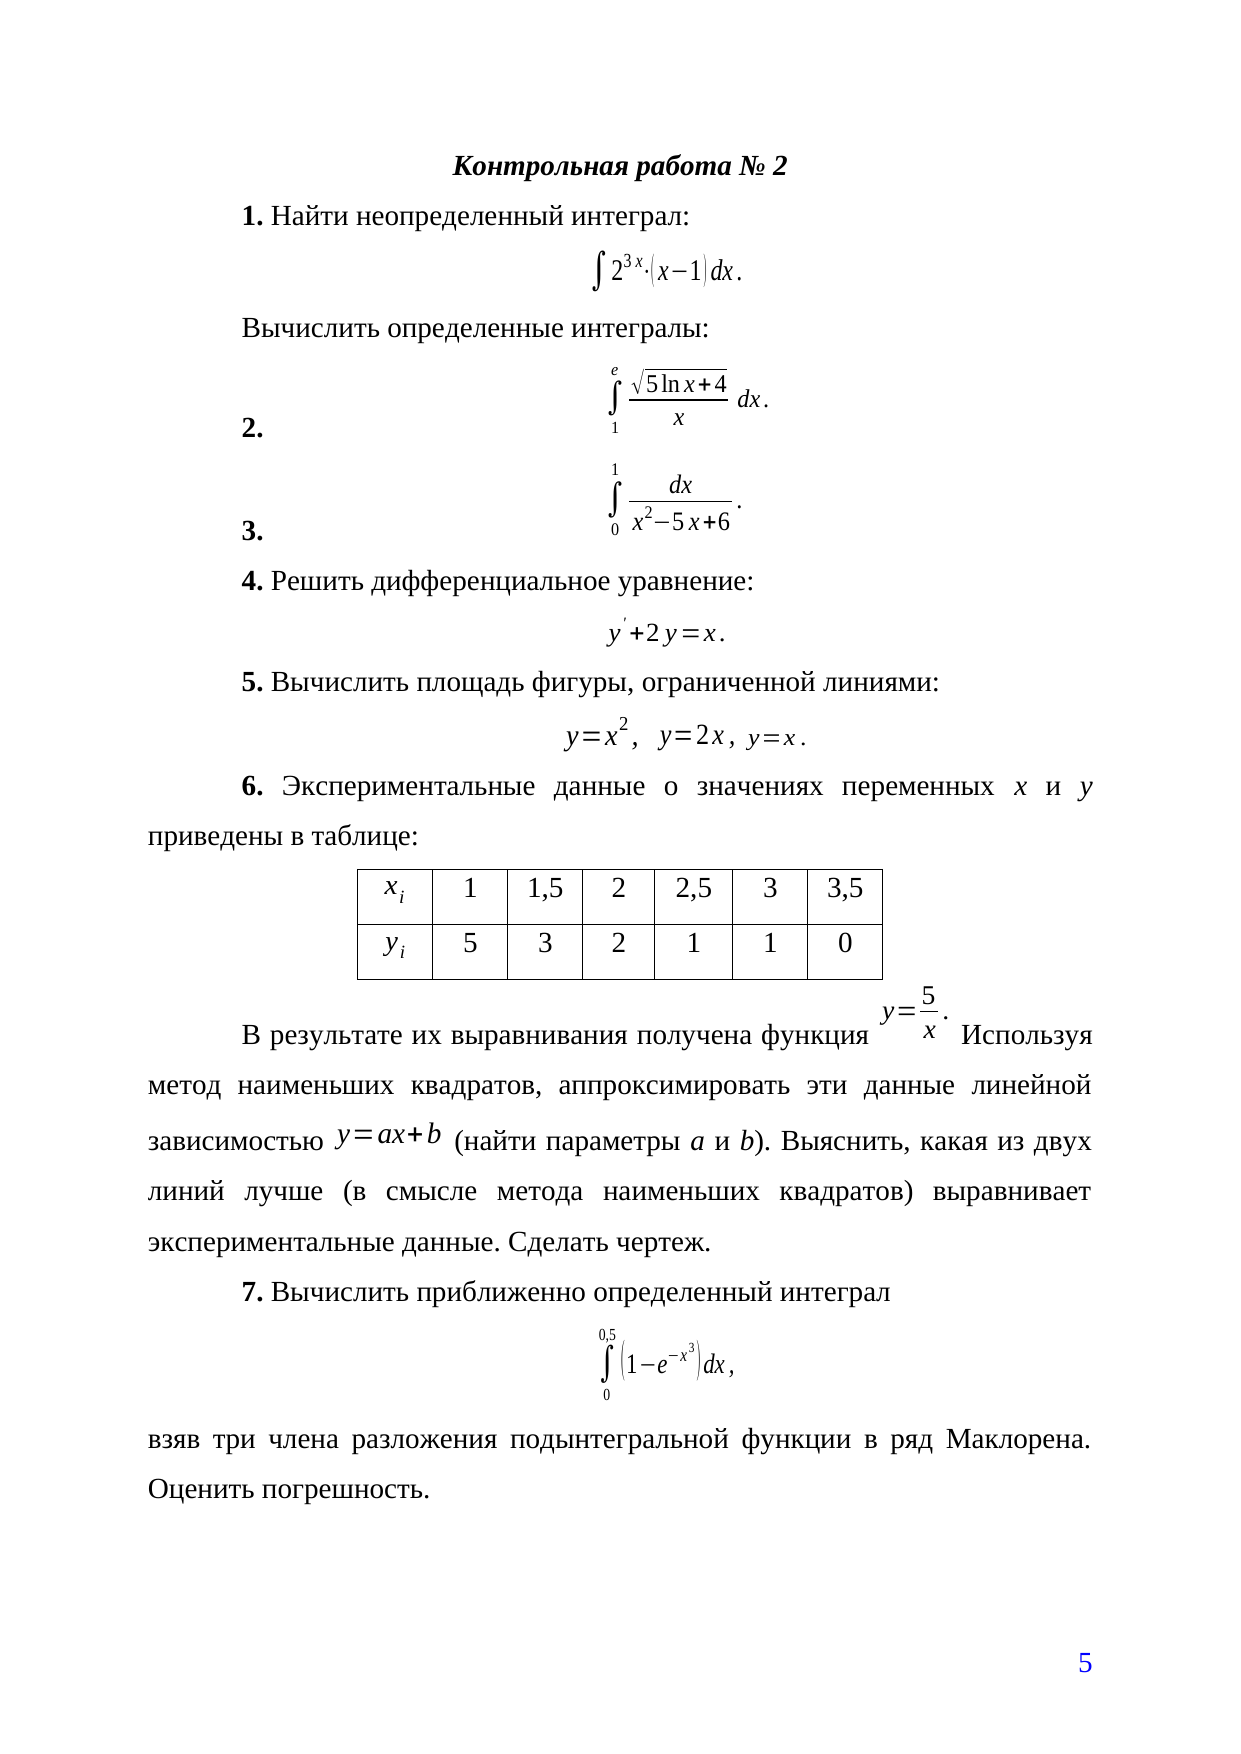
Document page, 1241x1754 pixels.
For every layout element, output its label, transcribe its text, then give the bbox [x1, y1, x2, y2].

table_header [358, 870, 432, 924]
table_cell [358, 925, 432, 979]
table_header 1 [433, 870, 507, 924]
table_cell 2 [583, 925, 654, 979]
table_header 2,5 [655, 870, 732, 924]
table_cell 5 [433, 925, 507, 979]
table_cell 1 [655, 925, 732, 979]
text 7. Вычислить приближенно определенный интеграл [148, 1274, 1092, 1308]
text 1. Найти неопределенный интеграл: [148, 198, 1092, 232]
text 6. Экспериментальные данные о значениях переменных х и y приведены в таблице: [148, 768, 1092, 852]
text взяв три члена разложения подынтегральной функции в ряд Маклорена. Оценить погрешность. [148, 1421, 1092, 1505]
subtitle Контрольная работа № 2 [148, 148, 1092, 181]
table_header 3,5 [808, 870, 882, 924]
text 3. [148, 460, 1092, 546]
text 2. [148, 361, 1092, 443]
table_header 2 [583, 870, 654, 924]
table_cell 1 [733, 925, 807, 979]
text Вычислить определенные интегралы: [148, 310, 1092, 344]
table_header 3 [733, 870, 807, 924]
table_header 1,5 [508, 870, 582, 924]
text 4. Решить дифференциальное уравнение: [148, 563, 1092, 597]
text 5. Вычислить площадь фигуры, ограниченной линиями: [148, 664, 1092, 697]
text В результате их выравнивания получена функция Используя метод наименьших квадратов, аппроксимировать эти данные линейной зависимостью (найти параметры а и b). Выяснить, какая из двух линий лучше (в смысле метода наименьших квадратов) выравнивает экспериментальные данные. Сделать чертеж. [148, 980, 1092, 1257]
table_cell 0 [808, 925, 882, 979]
table_cell 3 [508, 925, 582, 979]
